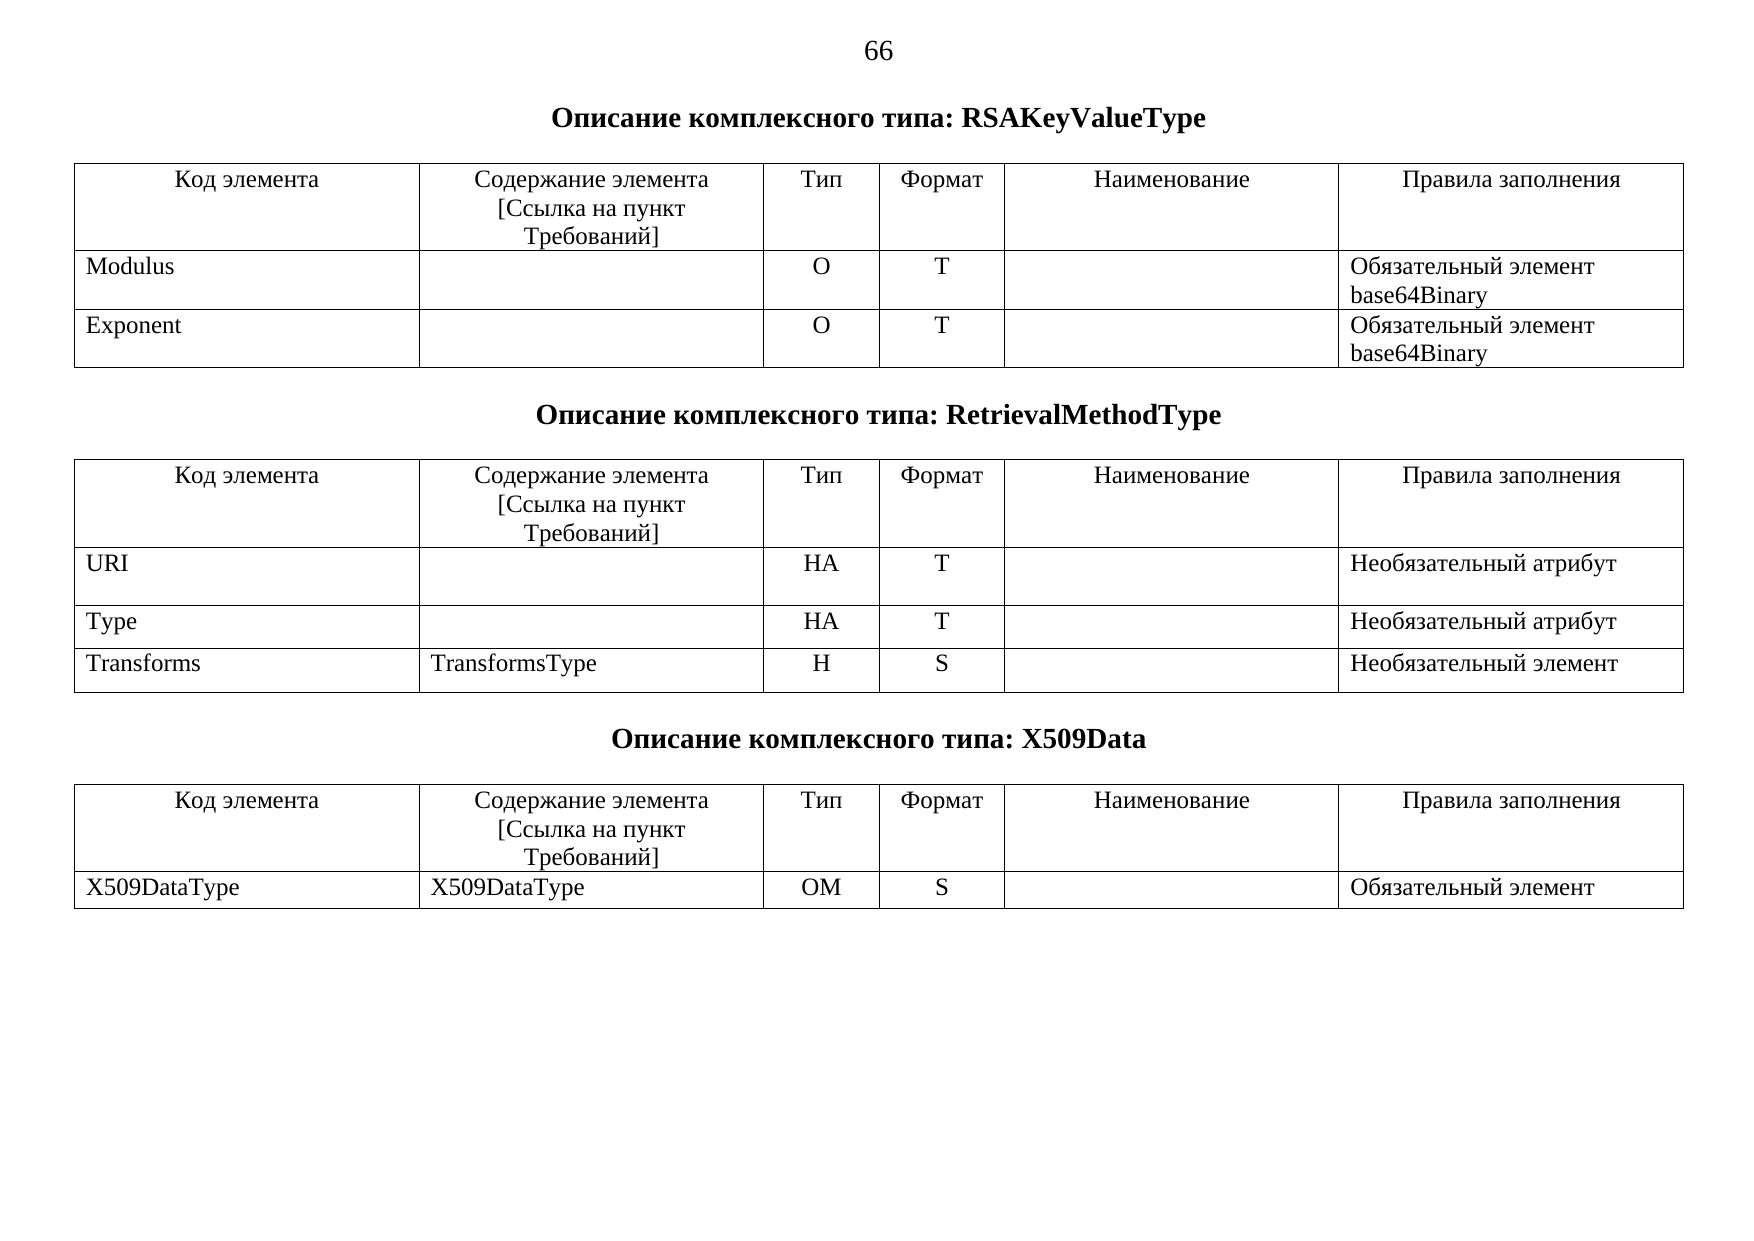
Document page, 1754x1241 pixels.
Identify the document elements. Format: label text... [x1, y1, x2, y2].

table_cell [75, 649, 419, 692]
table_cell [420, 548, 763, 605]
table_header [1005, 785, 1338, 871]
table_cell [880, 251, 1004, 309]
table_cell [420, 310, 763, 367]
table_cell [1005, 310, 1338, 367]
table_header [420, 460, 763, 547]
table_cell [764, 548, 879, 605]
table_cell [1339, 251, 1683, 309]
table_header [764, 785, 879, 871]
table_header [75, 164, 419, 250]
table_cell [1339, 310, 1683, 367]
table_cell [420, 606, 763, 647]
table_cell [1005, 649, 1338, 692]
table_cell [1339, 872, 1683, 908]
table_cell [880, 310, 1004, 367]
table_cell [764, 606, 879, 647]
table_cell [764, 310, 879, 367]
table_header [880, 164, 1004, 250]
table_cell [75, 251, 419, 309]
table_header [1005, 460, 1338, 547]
subtitle Описание комплексного типа: X509Data [74, 722, 1683, 755]
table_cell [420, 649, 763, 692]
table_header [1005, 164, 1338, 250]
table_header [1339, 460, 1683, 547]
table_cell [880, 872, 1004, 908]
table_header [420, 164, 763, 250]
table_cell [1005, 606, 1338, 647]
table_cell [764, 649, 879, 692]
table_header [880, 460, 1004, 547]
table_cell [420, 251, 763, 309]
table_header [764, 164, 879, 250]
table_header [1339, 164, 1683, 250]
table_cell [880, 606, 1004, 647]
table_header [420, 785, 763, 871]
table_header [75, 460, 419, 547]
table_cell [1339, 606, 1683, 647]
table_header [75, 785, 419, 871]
subtitle Описание комплексного типа: RSAKeyValueType [74, 101, 1683, 134]
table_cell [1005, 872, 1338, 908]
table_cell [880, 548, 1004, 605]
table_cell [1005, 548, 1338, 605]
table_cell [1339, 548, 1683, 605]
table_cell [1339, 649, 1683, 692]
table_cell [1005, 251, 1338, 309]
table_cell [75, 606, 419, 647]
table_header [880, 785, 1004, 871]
subtitle Описание комплексного типа: RetrievalMethodType [74, 397, 1683, 431]
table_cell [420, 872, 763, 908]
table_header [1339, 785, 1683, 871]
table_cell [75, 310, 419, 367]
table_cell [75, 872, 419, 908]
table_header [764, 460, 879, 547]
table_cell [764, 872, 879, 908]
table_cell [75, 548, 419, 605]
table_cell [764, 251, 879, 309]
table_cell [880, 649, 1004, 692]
